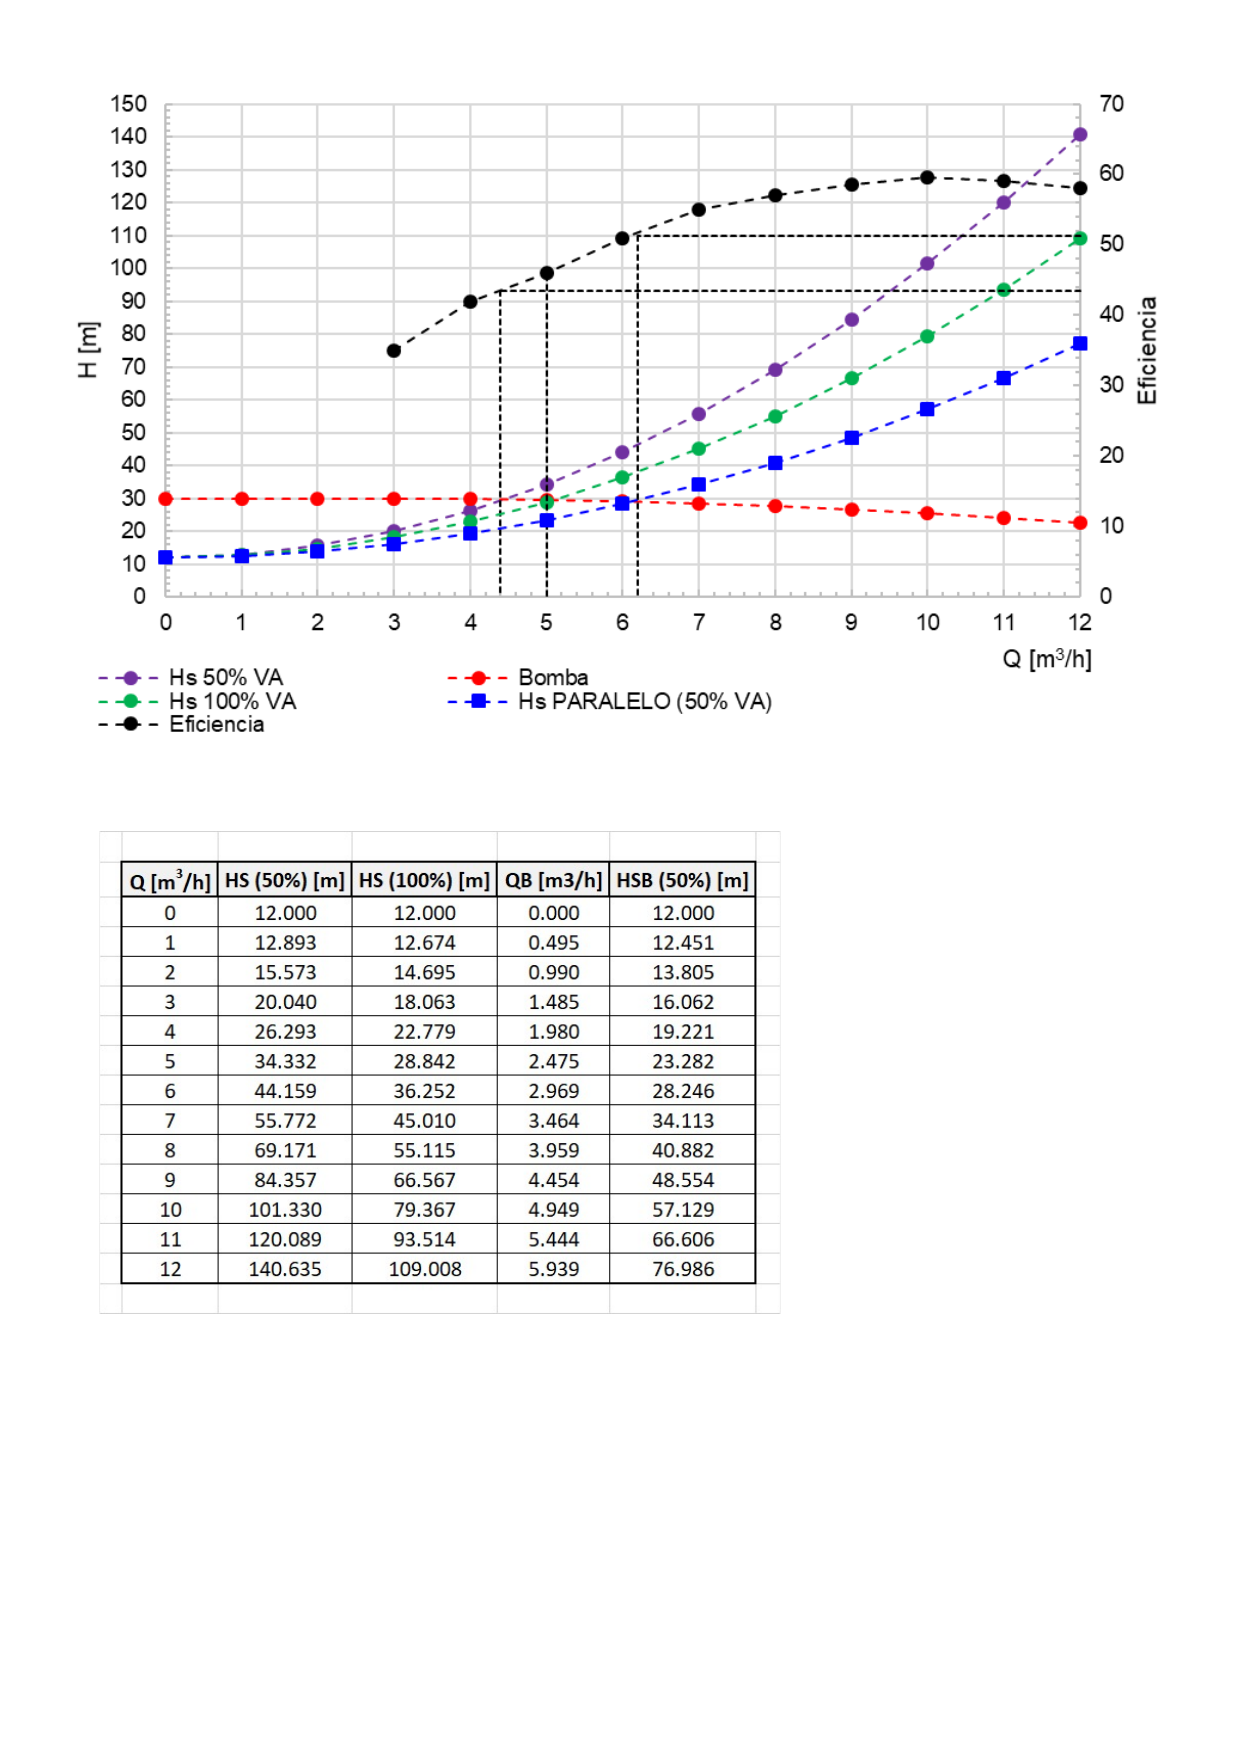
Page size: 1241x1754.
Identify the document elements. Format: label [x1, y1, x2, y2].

picture [99, 831, 781, 1314]
picture [59, 77, 1182, 751]
